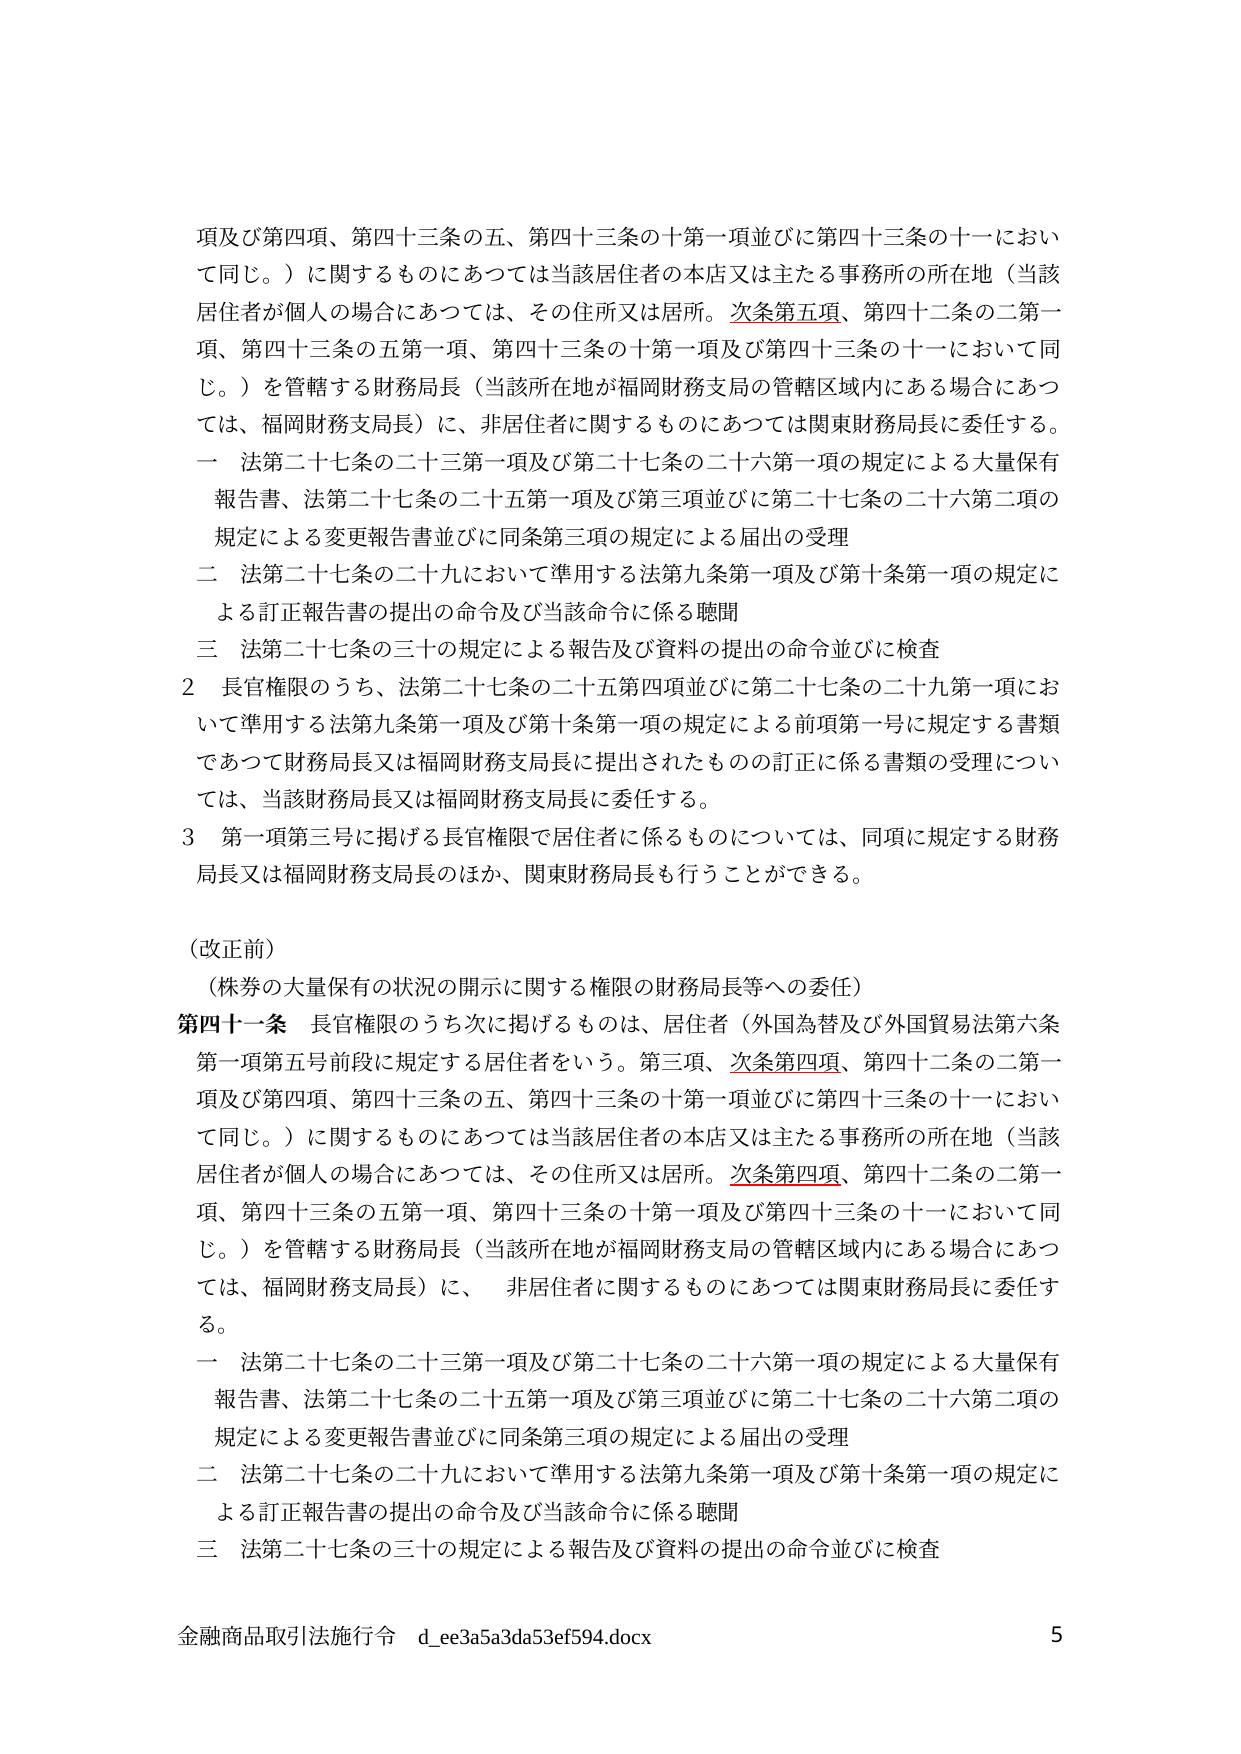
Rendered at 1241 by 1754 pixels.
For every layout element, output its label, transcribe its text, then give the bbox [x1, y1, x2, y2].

text 一 法第二十七条の二十三第一項及び第二十七条の二十六第一項の規定による大量保有報告書、法第二十七条の二十五第一項及び第三項並びに第二十七条の二十六第二項の規定による変更報告書並びに同条第三項の規定による届出の受理 [196, 442, 1063, 554]
text ３ 第一項第三号に掲げる長官権限で居住者に係るものについては、同項に規定する財務局長又は福岡財務支局長のほか、関東財務局長も行うことができる。 [177, 817, 1063, 892]
text 一 法第二十七条の二十三第一項及び第二十七条の二十六第一項の規定による大量保有報告書、法第二十七条の二十五第一項及び第三項並びに第二十七条の二十六第二項の規定による変更報告書並びに同条第三項の規定による届出の受理 [196, 1342, 1063, 1454]
text 二 法第二十七条の二十九において準用する法第九条第一項及び第十条第一項の規定による訂正報告書の提出の命令及び当該命令に係る聴聞 [196, 554, 1063, 629]
text （株券の大量保有の状況の開示に関する権限の財務局長等への委任） [196, 967, 1063, 1004]
text 三 法第二十七条の三十の規定による報告及び資料の提出の命令並びに検査 [196, 629, 1063, 667]
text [177, 217, 1063, 442]
text 三 法第二十七条の三十の規定による報告及び資料の提出の命令並びに検査 [196, 1529, 1063, 1567]
text 二 法第二十七条の二十九において準用する法第九条第一項及び第十条第一項の規定による訂正報告書の提出の命令及び当該命令に係る聴聞 [196, 1454, 1063, 1529]
text ２ 長官権限のうち、法第二十七条の二十五第四項並びに第二十七条の二十九第一項において準用する法第九条第一項及び第十条第一項の規定による前項第一号に規定する書類であつて財務局長又は福岡財務支局長に提出されたものの訂正に係る書類の受理については、当該財務局長又は福岡財務支局長に委任する。 [177, 667, 1063, 817]
text （改正前） [177, 929, 1063, 967]
text 第四十一条 長官権限のうち次に掲げるものは、居住者（外国為替及び外国貿易法第六条第一項第五号前段に規定する居住者をいう。第三項、次条第四項、第四十二条の二第一項及び第四項、第四十三条の五、第四十三条の十第一項並びに第四十三条の十一において同じ。）に関するものにあつては当該居住者の本店又は主たる事務所の所在地（当該居住者が個人の場合にあつては、その住所又は居所。次条第四項、第四十二条の二第一項、第四十三条の五第一項、第四十三条の十第一項及び第四十三条の十一において同じ。）を管轄する財務局長（当該所在地が福岡財務支局の管轄区域内にある場合にあつては、福岡財務支局長）に、 非居住者に関するものにあつては関東財務局長に委任する。 [177, 1004, 1063, 1342]
